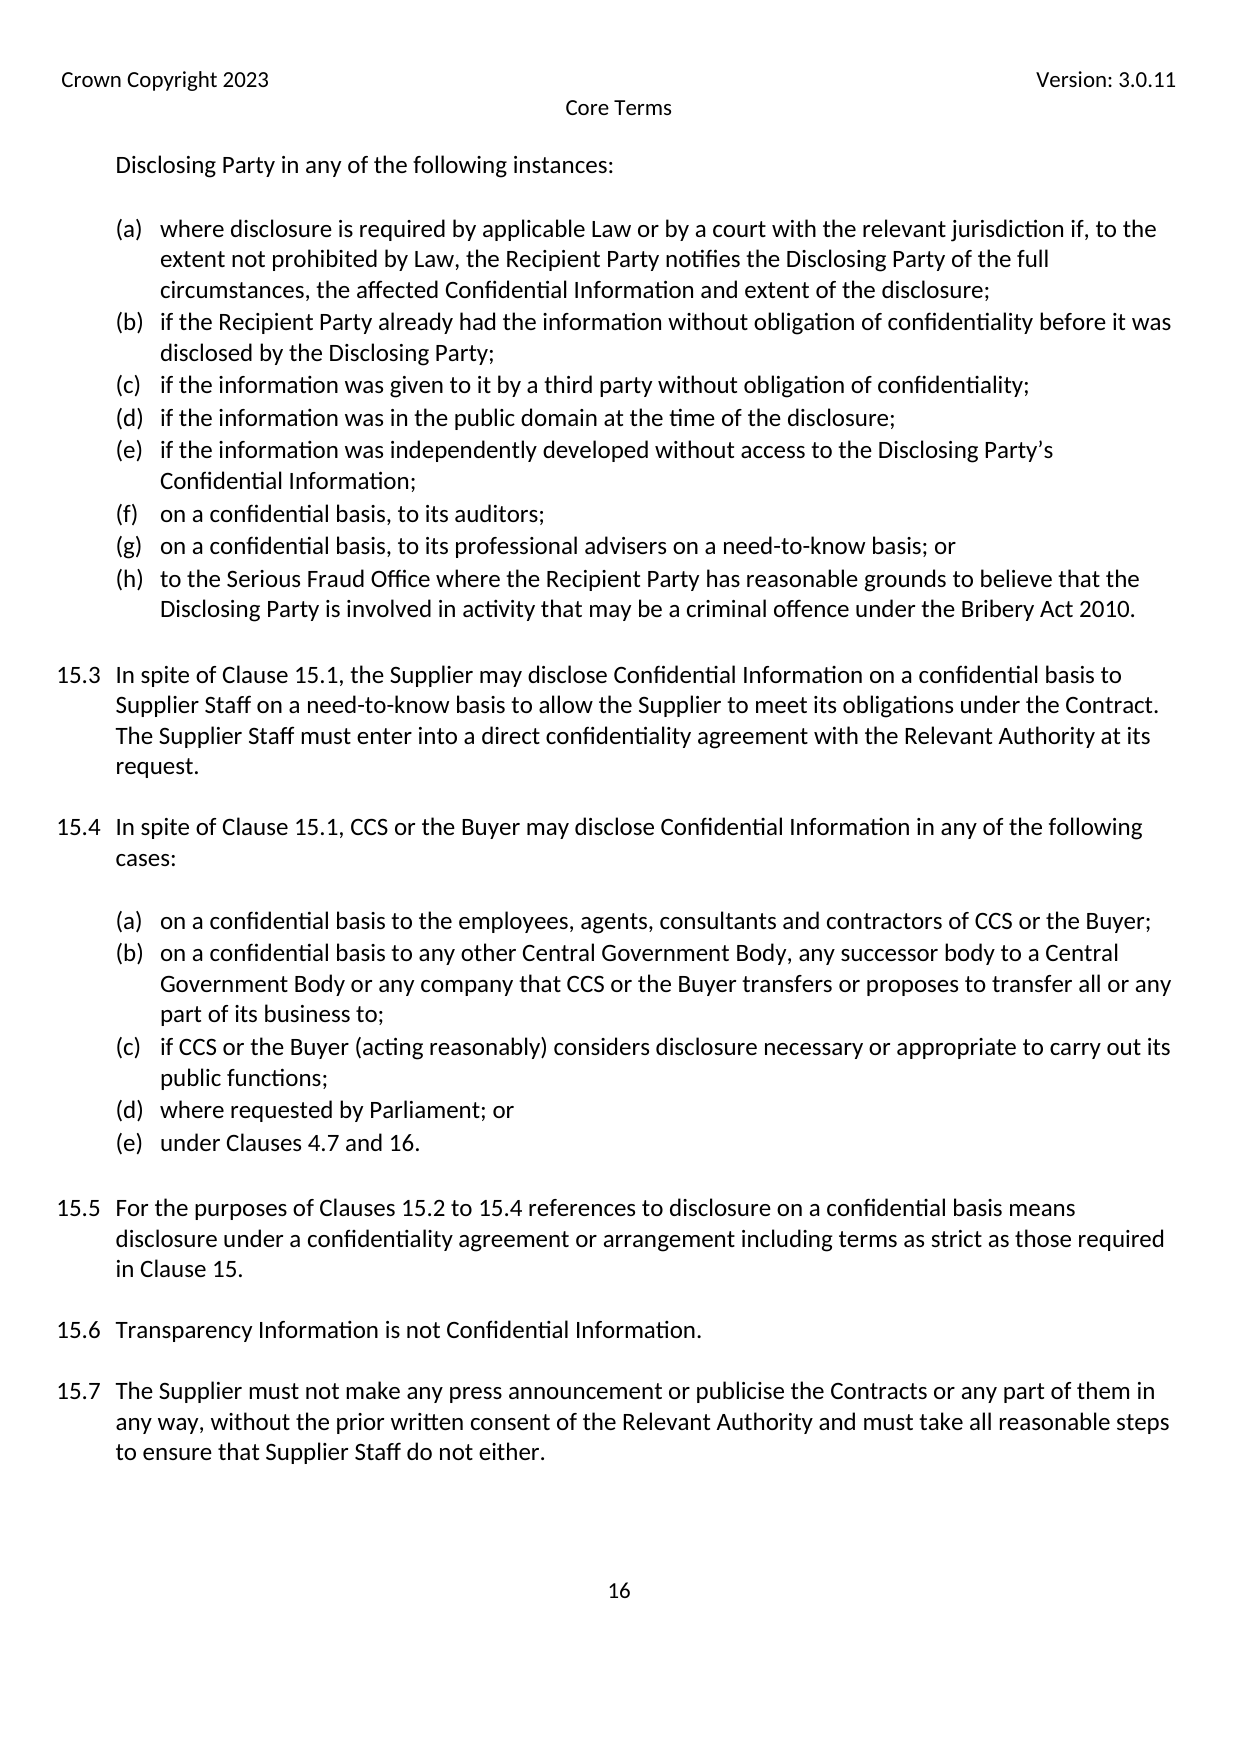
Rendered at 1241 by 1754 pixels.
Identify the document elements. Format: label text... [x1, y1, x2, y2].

list if the information was independently developed without access to the Disclosing Party’s Confidential Information; [115, 435, 1181, 496]
list if the information was in the public domain at the time of the disclosure; [115, 402, 1181, 433]
list to the Serious Fraud Office where the Recipient Party has reasonable grounds to believe that the Disclosing Party is involved in activity that may be a criminal offence under the Bribery Act 2010. [115, 563, 1181, 624]
list if CCS or the Buyer (acting reasonably) considers disclosure necessary or appropriate to carry out its public functions; [115, 1031, 1181, 1092]
list where disclosure is required by applicable Law or by a court with the relevant jurisdiction if, to the extent not prohibited by Law, the Recipient Party notifies the Disclosing Party of the full circumstances, the affected Confidential Information and extent of the disclosure; [115, 213, 1181, 304]
list on a confidential basis, to its auditors; [115, 498, 1181, 528]
list under Clauses 4.7 and 16. [115, 1127, 1181, 1157]
list The Supplier must not make any press announcement or publicise the Contracts or any part of them in any way, without the prior written consent of the Relevant Authority and must take all reasonable steps to ensure that Supplier Staff do not either. [56, 1375, 1181, 1467]
list on a confidential basis to any other Central Government Body, any successor body to a Central Government Body or any company that CCS or the Buyer transfers or proposes to transfer all or any part of its business to; [115, 938, 1181, 1029]
list In spite of Clause 15.1, the Supplier may disclose Confidential Information on a confidential basis to Supplier Staff on a need-to-know basis to allow the Supplier to meet its obligations under the Contract. The Supplier Staff must enter into a direct confidentiality agreement with the Relevant Authority at its request. [56, 659, 1181, 811]
list if the information was given to it by a third party without obligation of confidentiality; [115, 369, 1181, 400]
list where requested by Parliament; or [115, 1094, 1181, 1125]
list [56, 149, 1181, 211]
list on a confidential basis to the employees, agents, consultants and contractors of CCS or the Buyer; [115, 905, 1181, 936]
list on a confidential basis, to its professional advisers on a need-to-know basis; or [115, 530, 1181, 561]
list if the Recipient Party already had the information without obligation of confidentiality before it was disclosed by the Disclosing Party; [115, 306, 1181, 367]
list For the purposes of Clauses 15.2 to 15.4 references to disclosure on a confidential basis means disclosure under a confidentiality agreement or arrangement including terms as strict as those required in Clause 15. [56, 1192, 1181, 1314]
list In spite of Clause 15.1, CCS or the Buyer may disclose Confidential Information in any of the following cases: [56, 811, 1181, 903]
list Transparency Information is not Confidential Information. [56, 1314, 1181, 1375]
